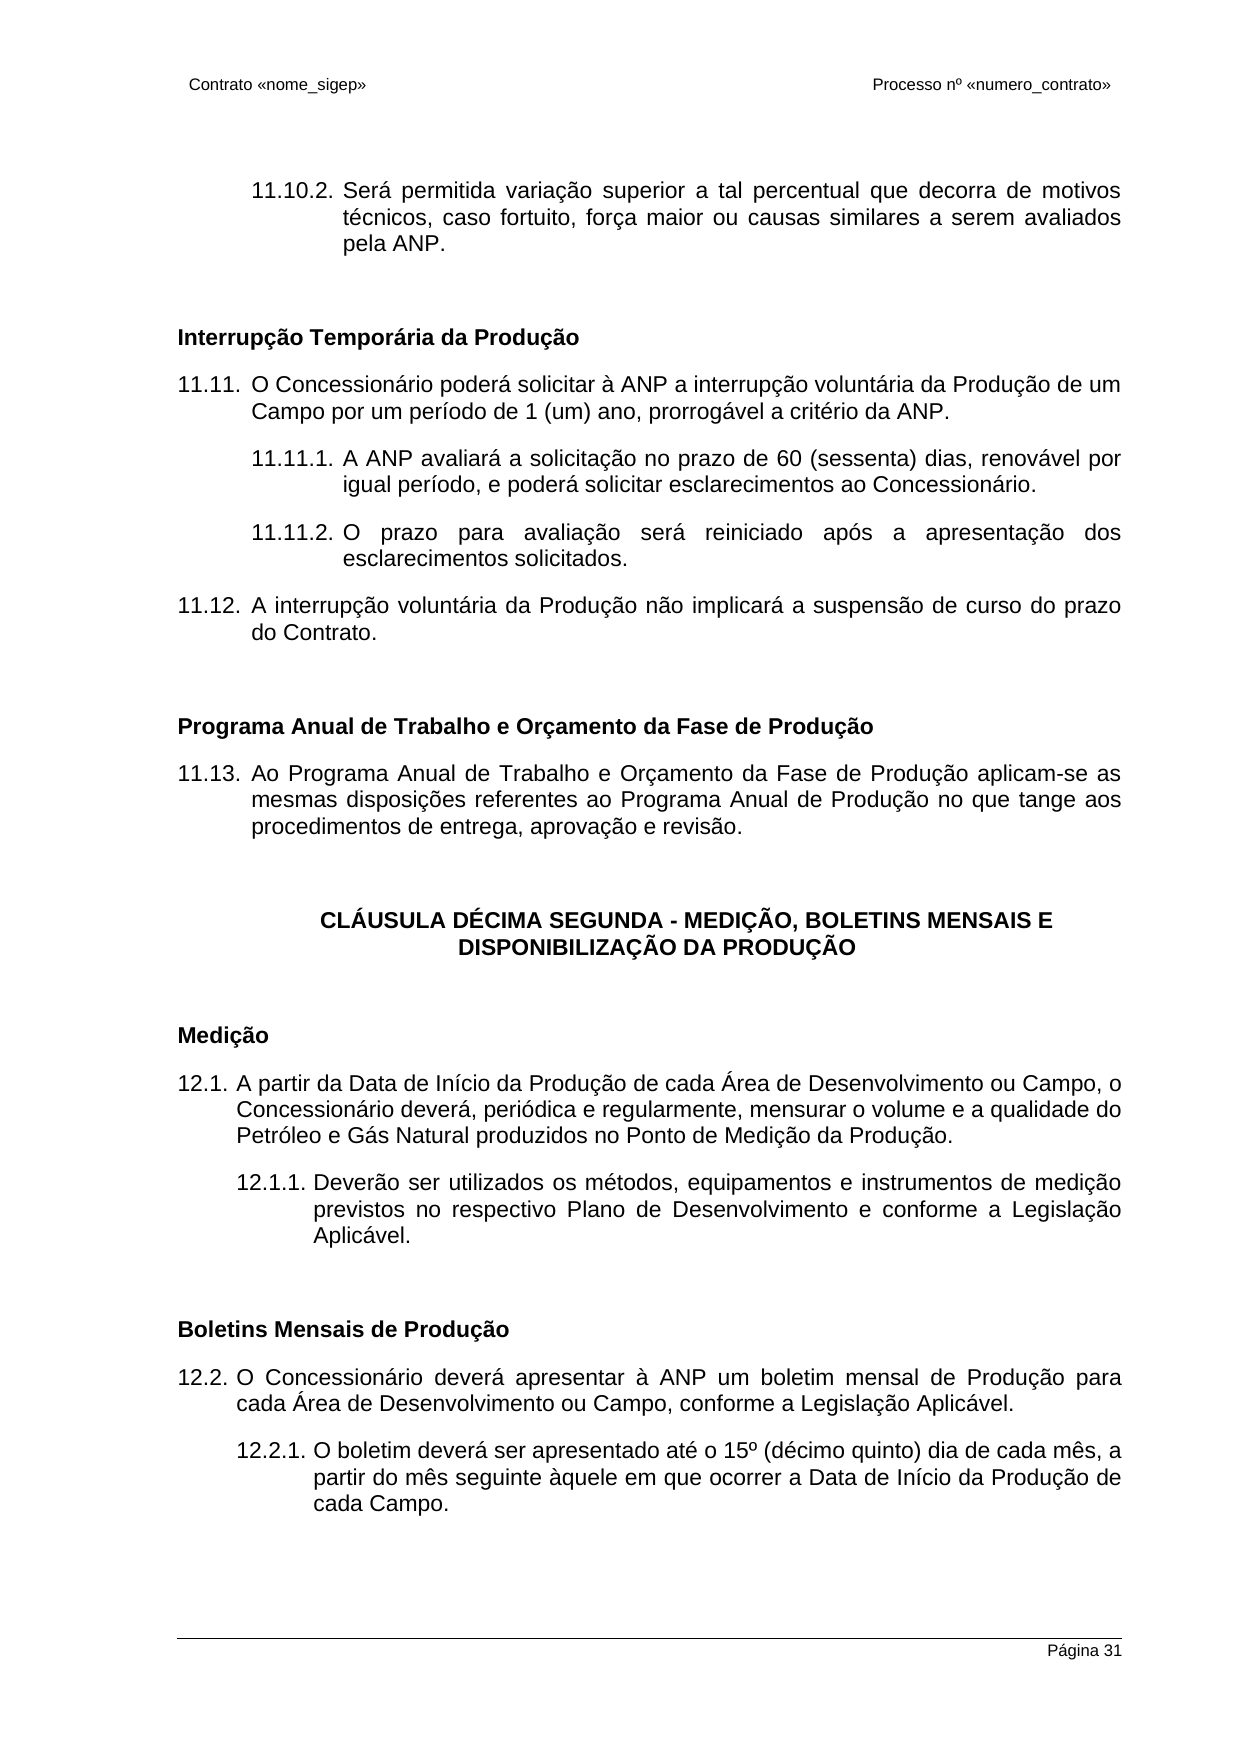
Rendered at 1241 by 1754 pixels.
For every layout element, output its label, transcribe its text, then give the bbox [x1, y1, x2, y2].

text Boletins Mensais de Produção [177, 1316, 1122, 1343]
text O Concessionário deverá apresentar à ANP um boletim mensal de Produção para cada Área de Desenvolvimento ou Campo, conforme a Legislação Aplicável. [177, 1364, 1122, 1416]
text Ao Programa Anual de Trabalho e Orçamento da Fase de Produção aplicam-se as mesmas disposições referentes ao Programa Anual de Produção no que tange aos procedimentos de entrega, aprovação e revisão. [177, 760, 1122, 839]
text A ANP avaliará a solicitação no prazo de 60 (sessenta) dias, renovável por igual período, e poderá solicitar esclarecimentos ao Concessionário. [251, 445, 1122, 498]
text Programa Anual de Trabalho e Orçamento da Fase de Produção [177, 713, 1122, 739]
text Cláusula Décima Segunda - medição, boletins mensais e disponibilização da produção [177, 907, 1122, 960]
text Deverão ser utilizados os métodos, equipamentos e instrumentos de medição previstos no respectivo Plano de Desenvolvimento e conforme a Legislação Aplicável. [236, 1169, 1122, 1248]
text A interrupção voluntária da Produção não implicará a suspensão de curso do prazo do Contrato. [177, 592, 1122, 645]
text O boletim deverá ser apresentado até o 15º (décimo quinto) dia de cada mês, a partir do mês seguinte àquele em que ocorrer a Data de Início da Produção de cada Campo. [236, 1437, 1122, 1516]
text A partir da Data de Início da Produção de cada Área de Desenvolvimento ou Campo, o Concessionário deverá, periódica e regularmente, mensurar o volume e a qualidade do Petróleo e Gás Natural produzidos no Ponto de Medição da Produção. [177, 1069, 1122, 1148]
text Interrupção Temporária da Produção [177, 324, 1122, 351]
text Medição [177, 1022, 1122, 1049]
text Será permitida variação superior a tal percentual que decorra de motivos técnicos, caso fortuito, força maior ou causas similares a serem avaliados pela ANP. [251, 177, 1122, 256]
text O prazo para avaliação será reiniciado após a apresentação dos esclarecimentos solicitados. [251, 518, 1122, 571]
text O Concessionário poderá solicitar à ANP a interrupção voluntária da Produção de um Campo por um período de 1 (um) ano, prorrogável a critério da ANP. [177, 371, 1122, 424]
